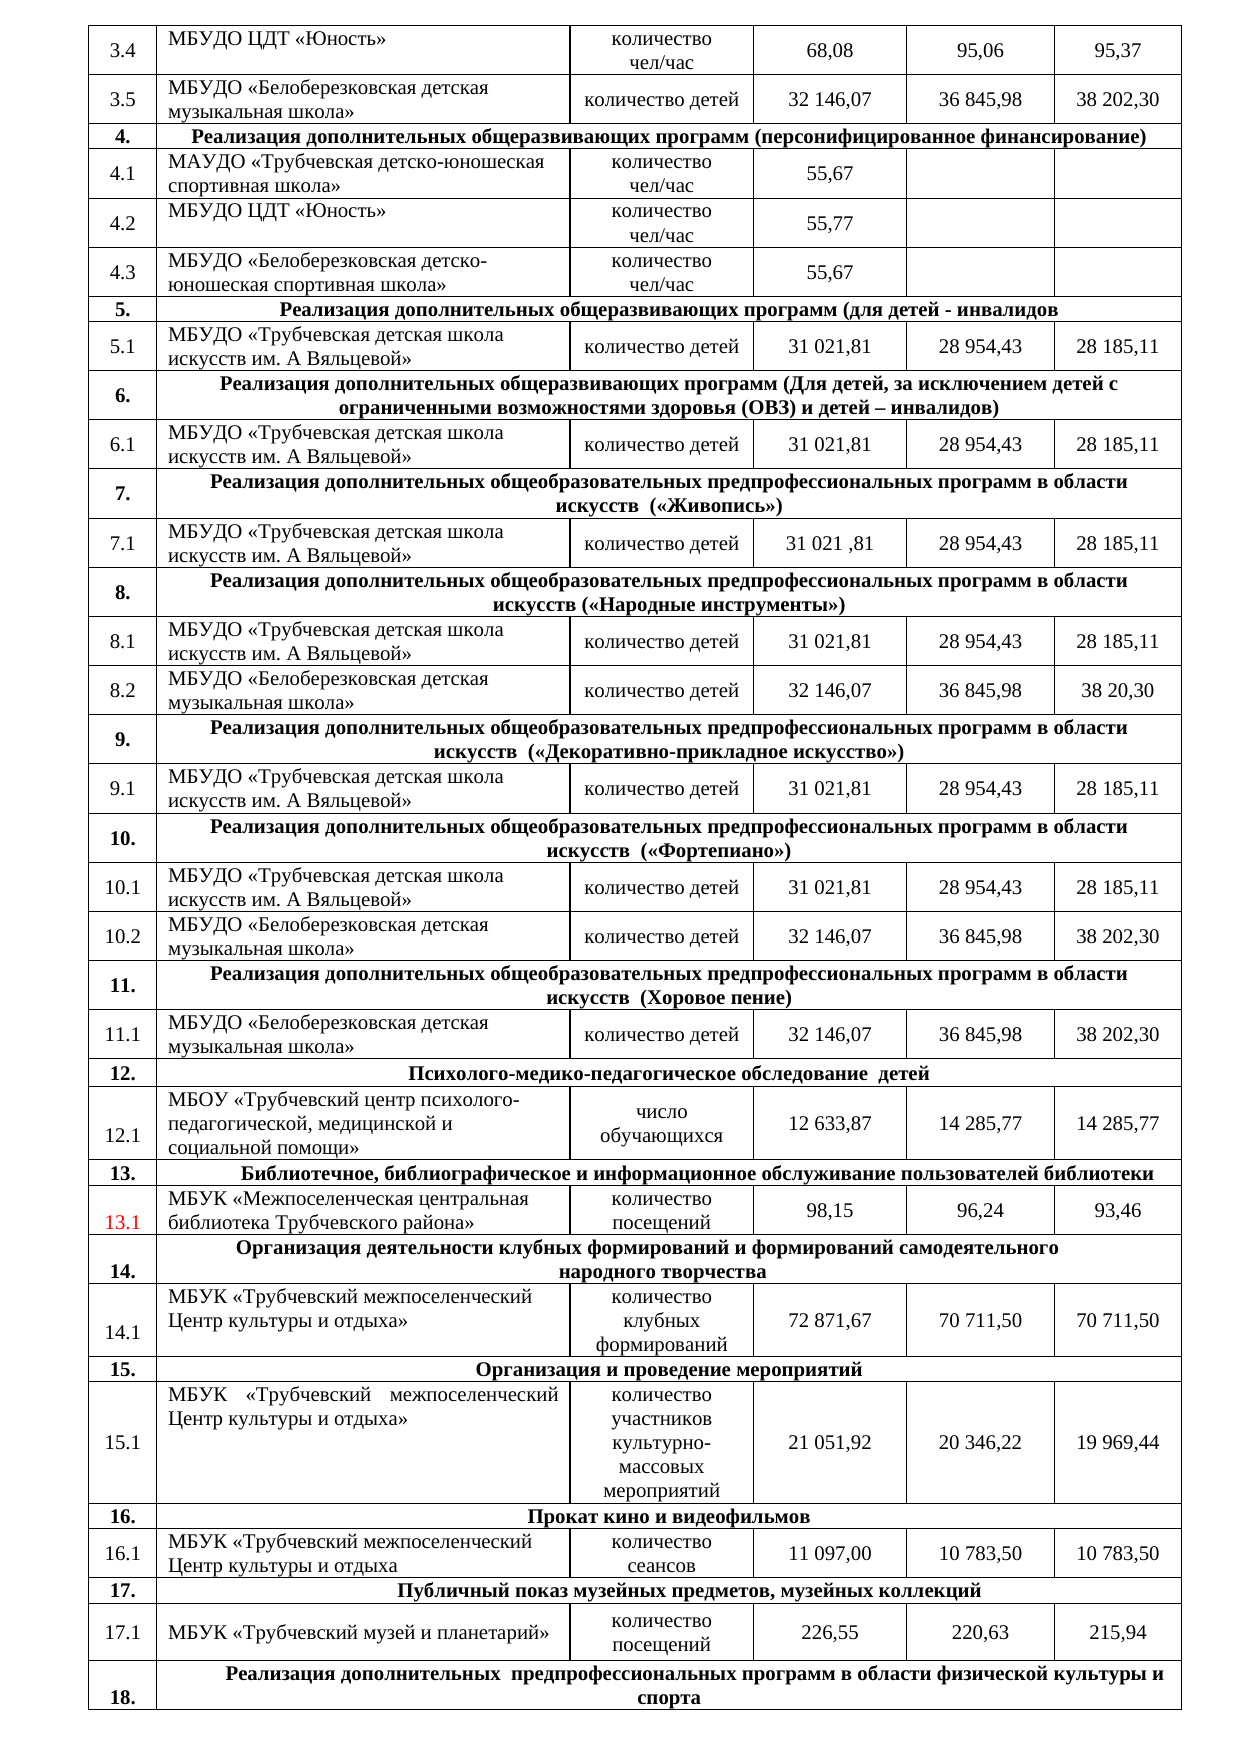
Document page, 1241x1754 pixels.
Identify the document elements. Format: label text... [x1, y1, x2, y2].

table_cell Библиотечное, библиографическое и информационное обслуживание пользователей библиотеки [157, 1160, 1181, 1184]
table_cell Реализация дополнительных общеобразовательных предпрофессиональных программ в области искусств (Хоровое пение) [157, 961, 1181, 1009]
table_cell 11.1 [89, 1010, 156, 1058]
table_cell МБУДО «Трубчевская детская школа искусств им. А Вяльцевой» [157, 420, 569, 468]
table_cell 14 285,77 [907, 1087, 1054, 1159]
table_cell МБУДО «Белоберезковская детская музыкальная школа» [157, 912, 569, 960]
table_cell 226,55 [754, 1604, 906, 1660]
table_cell 55,67 [754, 248, 906, 296]
table_cell 36 845,98 [907, 912, 1054, 960]
table_cell 5.1 [89, 322, 156, 370]
table_cell 96,24 [907, 1186, 1054, 1234]
table_cell [1055, 248, 1181, 296]
table_cell 20 346,22 [907, 1382, 1054, 1502]
table_cell количество чел/час [571, 149, 753, 197]
table_cell Прокат кино и видеофильмов [157, 1504, 1181, 1528]
table_cell количество детей [571, 75, 753, 123]
table_cell Реализация дополнительных общеразвивающих программ (для детей - инвалидов [157, 297, 1181, 321]
table_cell 12.1 [89, 1087, 156, 1159]
table_cell 28 185,11 [1055, 617, 1181, 665]
table_cell 14 285,77 [1055, 1087, 1181, 1159]
table_cell количество детей [571, 863, 753, 911]
table_cell МБУДО «Белоберезковская детско-юношеская спортивная школа» [157, 248, 569, 296]
table_cell 32 146,07 [754, 912, 906, 960]
table_cell 11. [89, 961, 156, 1009]
table_cell 10.2 [89, 912, 156, 960]
table_cell 5. [89, 297, 156, 321]
table_cell количество детей [571, 322, 753, 370]
table_cell 4.2 [89, 199, 156, 247]
table_cell МБУК «Трубчевский межпоселенческий Центр культуры и отдыха [157, 1529, 569, 1577]
table_cell 36 845,98 [907, 1010, 1054, 1058]
table_cell 28 185,11 [1055, 322, 1181, 370]
table_cell МБУДО «Трубчевская детская школа искусств им. А Вяльцевой» [157, 764, 569, 812]
table_cell 98,15 [754, 1186, 906, 1234]
table_cell Реализация дополнительных общеобразовательных предпрофессиональных программ в области искусств («Фортепиано») [157, 814, 1181, 862]
table_cell 6.1 [89, 420, 156, 468]
table_cell 4.1 [89, 149, 156, 197]
table_cell 220,63 [907, 1604, 1054, 1660]
table_cell количество участников культурно-массовых мероприятий [571, 1382, 753, 1502]
table_cell 18. [89, 1661, 156, 1709]
table_cell 11 097,00 [754, 1529, 906, 1577]
table_cell количество чел/час [571, 199, 753, 247]
table_cell Реализация дополнительных общеразвивающих программ (персонифицированное финансирование) [157, 124, 1181, 148]
table_cell 70 711,50 [1055, 1284, 1181, 1356]
table_cell 31 021,81 [754, 764, 906, 812]
table_cell 95,37 [1055, 26, 1181, 74]
table_cell МБУК «Трубчевский музей и планетарий» [157, 1604, 569, 1660]
table_cell Реализация дополнительных общеобразовательных предпрофессиональных программ в области искусств («Декоративно-прикладное искусство») [157, 715, 1181, 763]
table_cell 28 185,11 [1055, 519, 1181, 567]
table_cell [907, 199, 1054, 247]
table_cell 14.1 [89, 1284, 156, 1356]
table_cell [1055, 149, 1181, 197]
table_cell МБУК «Трубчевский межпоселенческий Центр культуры и отдыха» [157, 1284, 569, 1356]
table_cell 93,46 [1055, 1186, 1181, 1234]
table_cell Реализация дополнительных предпрофессиональных программ в области физической культуры и спорта [157, 1661, 1181, 1709]
table_cell 28 185,11 [1055, 863, 1181, 911]
table_cell количество детей [571, 617, 753, 665]
table_cell 28 954,43 [907, 863, 1054, 911]
table_cell МБУДО ЦДТ «Юность» [157, 199, 569, 247]
table_cell 10 783,50 [1055, 1529, 1181, 1577]
table_cell 72 871,67 [754, 1284, 906, 1356]
table_cell 28 185,11 [1055, 420, 1181, 468]
table_cell количество посещений [571, 1186, 753, 1234]
table_cell 14. [89, 1235, 156, 1283]
table_cell 4. [89, 124, 156, 148]
table_cell 9.1 [89, 764, 156, 812]
table_cell 10 783,50 [907, 1529, 1054, 1577]
table_cell 13. [89, 1160, 156, 1184]
table_cell 28 954,43 [907, 617, 1054, 665]
table_cell количество клубных формирований [571, 1284, 753, 1356]
table_cell 28 954,43 [907, 519, 1054, 567]
table_cell Публичный показ музейных предметов, музейных коллекций [157, 1578, 1181, 1603]
table_cell 38 20,30 [1055, 666, 1181, 714]
table_cell 21 051,92 [754, 1382, 906, 1502]
table_cell 17. [89, 1578, 156, 1603]
table_cell Психолого-медико-педагогическое обследование детей [157, 1059, 1181, 1086]
table_cell Реализация дополнительных общеобразовательных предпрофессиональных программ в области искусств («Живопись») [157, 469, 1181, 517]
table_cell 32 146,07 [754, 1010, 906, 1058]
table_cell 31 021,81 [754, 322, 906, 370]
table_cell МБУДО «Трубчевская детская школа искусств им. А Вяльцевой» [157, 617, 569, 665]
table_cell 12. [89, 1059, 156, 1086]
table_cell Реализация дополнительных общеобразовательных предпрофессиональных программ в области искусств («Народные инструменты») [157, 568, 1181, 616]
table_cell [907, 248, 1054, 296]
table_cell 36 845,98 [907, 75, 1054, 123]
table_cell МБУДО «Трубчевская детская школа искусств им. А Вяльцевой» [157, 519, 569, 567]
table_cell 38 202,30 [1055, 75, 1181, 123]
table_cell количество чел/час [571, 26, 753, 74]
table_cell 31 021 ,81 [754, 519, 906, 567]
table_cell 36 845,98 [907, 666, 1054, 714]
table_cell 32 146,07 [754, 666, 906, 714]
table_cell [907, 149, 1054, 197]
table_cell 38 202,30 [1055, 912, 1181, 960]
table_cell 28 954,43 [907, 322, 1054, 370]
table_cell МБУДО «Трубчевская детская школа искусств им. А Вяльцевой» [157, 322, 569, 370]
table_cell 15.1 [89, 1382, 156, 1502]
table_cell 8.2 [89, 666, 156, 714]
table_cell 70 711,50 [907, 1284, 1054, 1356]
table_cell 32 146,07 [754, 75, 906, 123]
table_cell количество детей [571, 666, 753, 714]
table_cell 15. [89, 1357, 156, 1381]
table_cell 9. [89, 715, 156, 763]
table_cell количество детей [571, 519, 753, 567]
table_cell 31 021,81 [754, 617, 906, 665]
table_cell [157, 149, 569, 197]
table_cell МБУДО «Белоберезковская детская музыкальная школа» [157, 75, 569, 123]
table_cell 31 021,81 [754, 863, 906, 911]
table_cell 3.5 [89, 75, 156, 123]
table_cell 19 969,44 [1055, 1382, 1181, 1502]
table_cell 55,67 [754, 149, 906, 197]
table_cell 4.3 [89, 248, 156, 296]
table_cell 28 954,43 [907, 764, 1054, 812]
table_cell МБУДО «Трубчевская детская школа искусств им. А Вяльцевой» [157, 863, 569, 911]
table_cell 16.1 [89, 1529, 156, 1577]
table_cell 16. [89, 1504, 156, 1528]
table_cell 31 021,81 [754, 420, 906, 468]
table_cell 10.1 [89, 863, 156, 911]
table_cell МБУДО «Белоберезковская детская музыкальная школа» [157, 666, 569, 714]
table_cell МБУДО ЦДТ «Юность» [157, 26, 569, 74]
table_cell 55,77 [754, 199, 906, 247]
table_cell 8. [89, 568, 156, 616]
table_cell Организация деятельности клубных формирований и формирований самодеятельного народного творчества [157, 1235, 1181, 1283]
table_cell Организация и проведение мероприятий [157, 1357, 1181, 1381]
table_cell 28 185,11 [1055, 764, 1181, 812]
table_cell 95,06 [907, 26, 1054, 74]
table_cell количество детей [571, 764, 753, 812]
table_cell Реализация дополнительных общеразвивающих программ (Для детей, за исключением детей с ограниченными возможностями здоровья (ОВЗ) и детей – инвалидов) [157, 371, 1181, 419]
table_cell 7.1 [89, 519, 156, 567]
table_cell 8.1 [89, 617, 156, 665]
table_cell количество детей [571, 912, 753, 960]
table_cell количество детей [571, 1010, 753, 1058]
table_cell количество детей [571, 420, 753, 468]
table_cell 12 633,87 [754, 1087, 906, 1159]
table_cell 6. [89, 371, 156, 419]
table_cell количество чел/час [571, 248, 753, 296]
table_cell МБУДО «Белоберезковская детская музыкальная школа» [157, 1010, 569, 1058]
table_cell МБУК «Межпоселенческая центральная библиотека Трубчевского района» [157, 1186, 569, 1234]
table_cell 10. [89, 814, 156, 862]
table_cell 7. [89, 469, 156, 517]
table_cell 38 202,30 [1055, 1010, 1181, 1058]
table_cell количество сеансов [571, 1529, 753, 1577]
table_cell 17.1 [89, 1604, 156, 1660]
table_cell число обучающихся [571, 1087, 753, 1159]
table_cell 3.4 [89, 26, 156, 74]
table_cell МБОУ «Трубчевский центр психолого-педагогической, медицинской и социальной помощи» [157, 1087, 569, 1159]
table_cell 68,08 [754, 26, 906, 74]
table_cell [1055, 199, 1181, 247]
table_cell МБУК «Трубчевский межпоселенческий Центр культуры и отдыха» [157, 1382, 569, 1502]
table_cell 28 954,43 [907, 420, 1054, 468]
table_cell количество посещений [571, 1604, 753, 1660]
table_cell 13.1 [89, 1186, 156, 1234]
table_cell 215,94 [1055, 1604, 1181, 1660]
